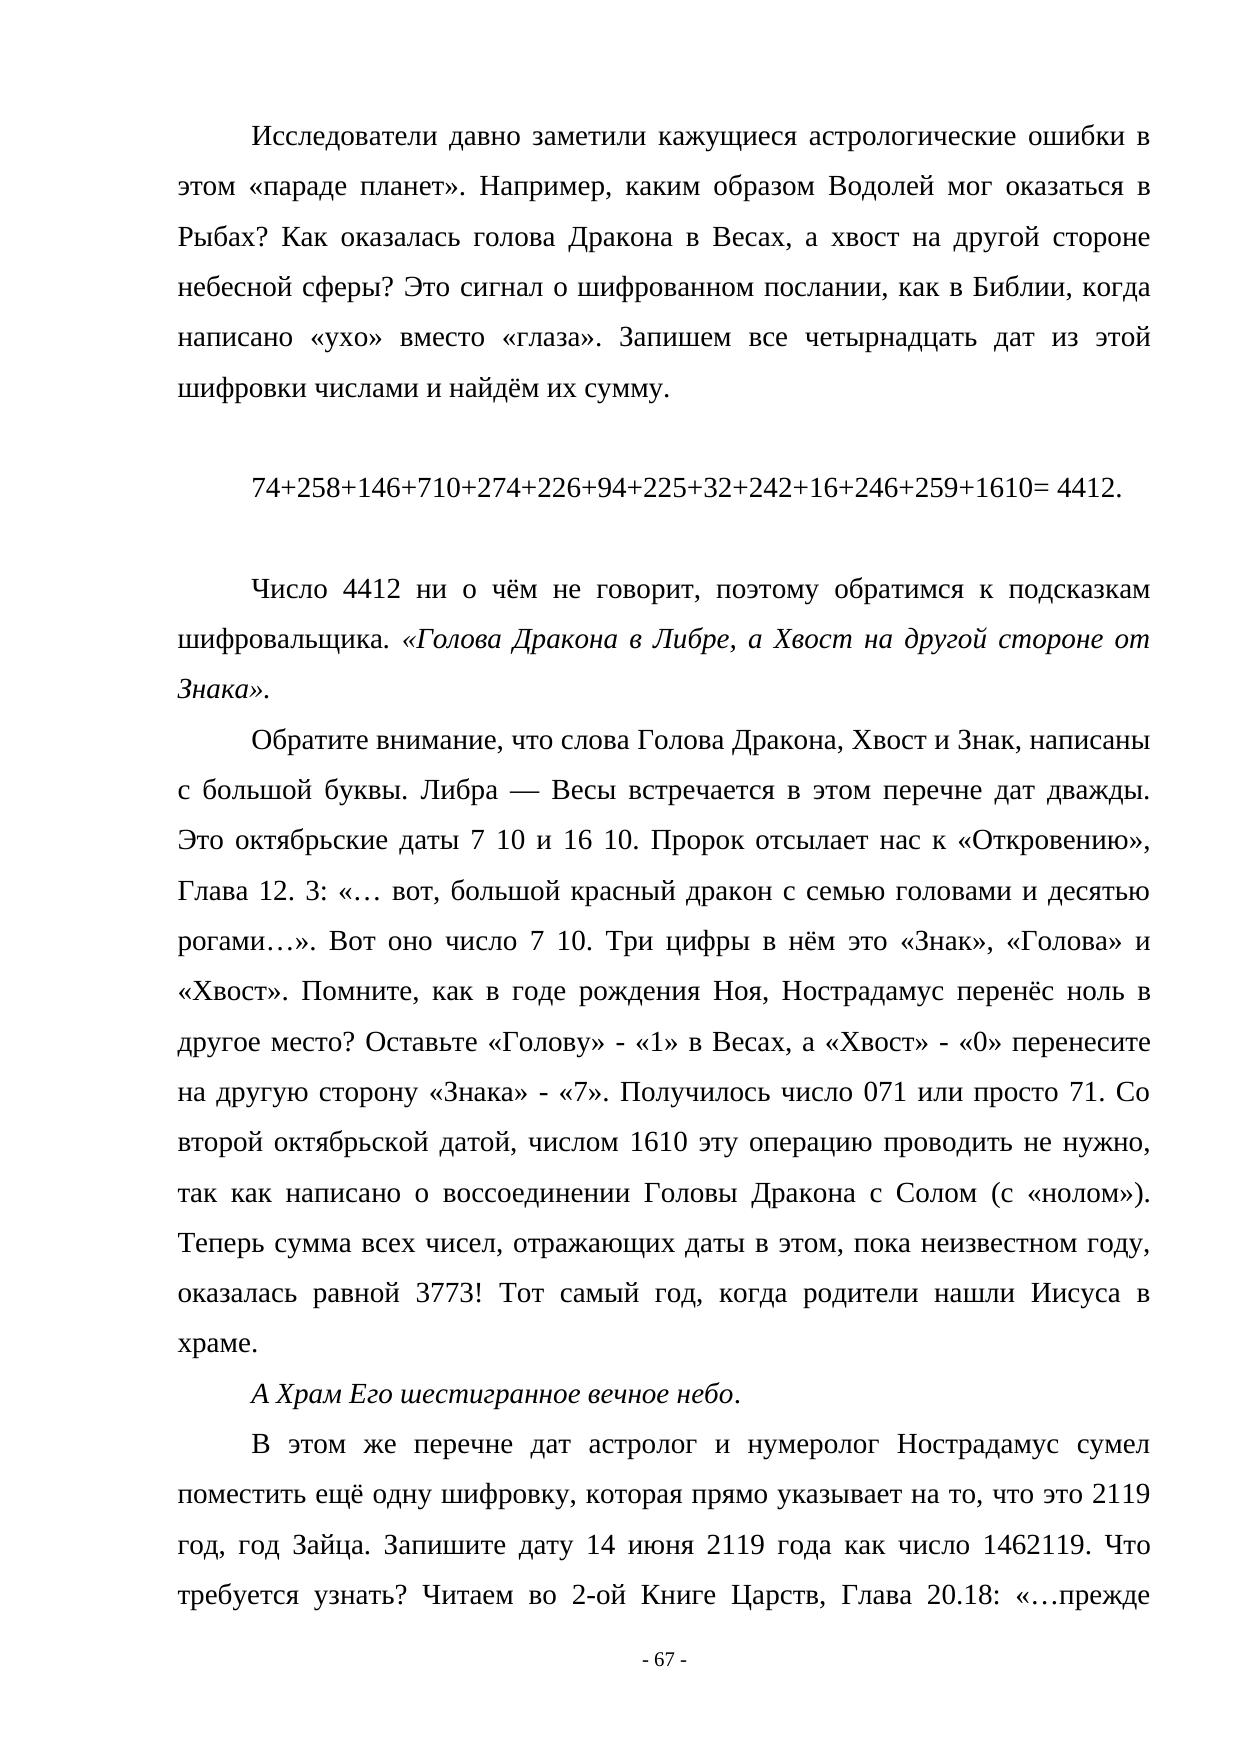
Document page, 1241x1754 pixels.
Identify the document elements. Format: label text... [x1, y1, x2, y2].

text А Храм Его шестигранное вечное небо. [177, 1376, 1152, 1409]
text 74+258+146+710+274+226+94+225+32+242+16+246+259+1610= 4412. [177, 470, 1152, 504]
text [177, 1426, 1152, 1611]
text Число 4412 ни о чём не говорит, поэтому обратимся к подсказкам шифровальщика. «Голова Дракона в Либре, а Хвост на другой стороне от Знака». [177, 571, 1152, 705]
text Обратите внимание, что слова Голова Дракона, Хвост и Знак, написаны с большой буквы. Либра — Весы встречается в этом перечне дат дважды. Это октябрьские даты 7 10 и 16 10. Пророк отсылает нас к «Откровению», Глава 12. 3: «… вот, большой красный дракон с семью головами и десятью рогами…». Вот оно число 7 10. Три цифры в нём это «Знак», «Голова» и «Хвост». Помните, как в годе рождения Ноя, Нострадамус перенёс ноль в другое место? Оставьте «Голову» - «1» в Весах, а «Хвост» - «0» перенесите на другую сторону «Знака» - «7». Получилось число 071 или просто 71. Со второй октябрьской датой, числом 1610 эту операцию проводить не нужно, так как написано о воссоединении Головы Дракона с Солом (с «нолом»). Теперь сумма всех чисел, отражающих даты в этом, пока неизвестном году, оказалась равной 3773! Тот самый год, когда родители нашли Иисуса в храме. [177, 722, 1152, 1359]
text Исследователи давно заметили кажущиеся астрологические ошибки в этом «параде планет». Например, каким образом Водолей мог оказаться в Рыбах? Как оказалась голова Дракона в Весах, а хвост на другой стороне небесной сферы? Это сигнал о шифрованном послании, как в Библии, когда написано «ухо» вместо «глаза». Запишем все четырнадцать дат из этой шифровки числами и найдём их сумму. [177, 118, 1152, 403]
